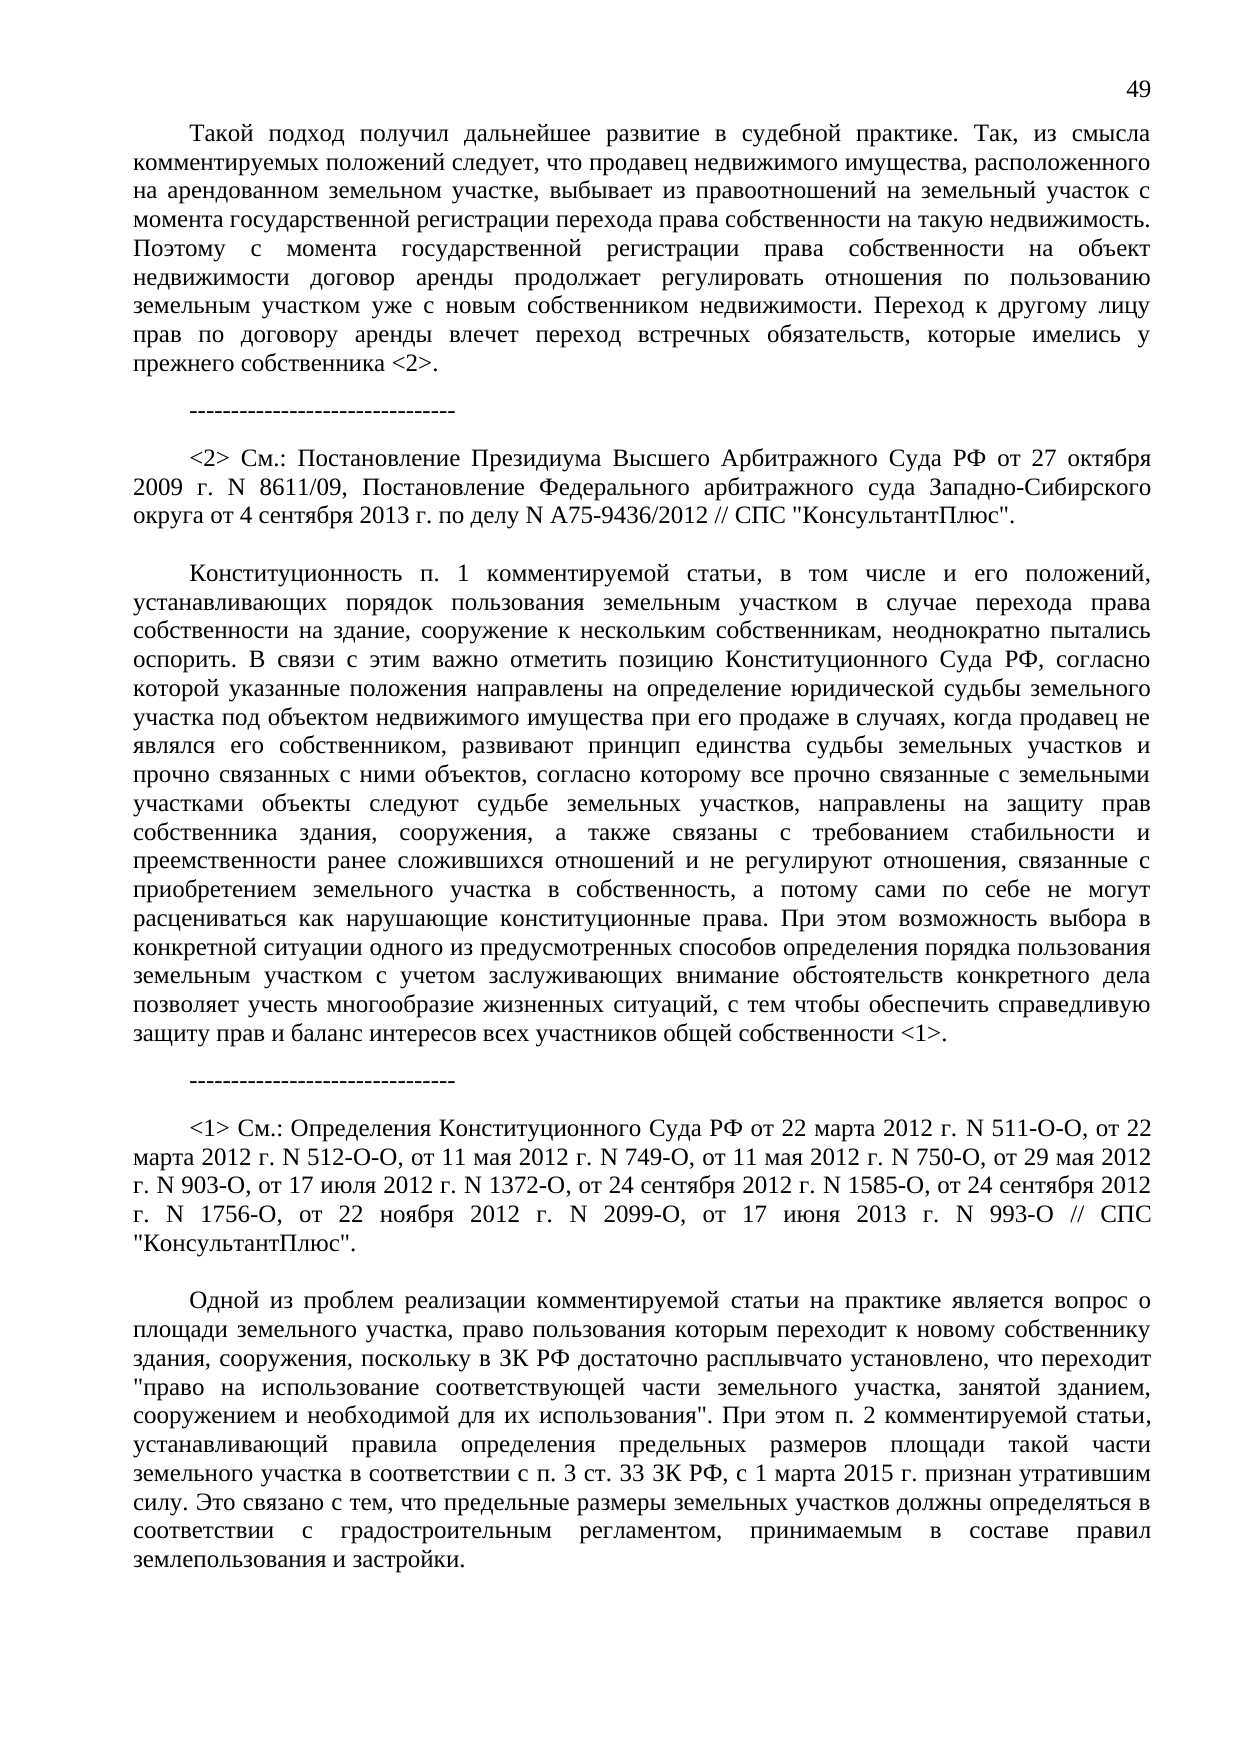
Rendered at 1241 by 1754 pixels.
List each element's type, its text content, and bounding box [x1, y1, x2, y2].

text <2> См.: Постановление Президиума Высшего Арбитражного Суда РФ от 27 октября 2009 г. N 8611/09, Постановление Федерального арбитражного суда Западно-Сибирского округа от 4 сентября 2013 г. по делу N А75-9436/2012 // СПС "КонсультантПлюс". [133, 443, 1152, 529]
text Конституционность п. 1 комментируемой статьи, в том числе и его положений, устанавливающих порядок пользования земельным участком в случае перехода права собственности на здание, сооружение к нескольким собственникам, неоднократно пытались оспорить. В связи с этим важно отметить позицию Конституционного Суда РФ, согласно которой указанные положения направлены на определение юридической судьбы земельного участка под объектом недвижимого имущества при его продаже в случаях, когда продавец не являлся его собственником, развивают принцип единства судьбы земельных участков и прочно связанных с ними объектов, согласно которому все прочно связанные с земельными участками объекты следуют судьбе земельных участков, направлены на защиту прав собственника здания, сооружения, а также связаны с требованием стабильности и преемственности ранее сложившихся отношений и не регулируют отношения, связанные с приобретением земельного участка в собственность, а потому сами по себе не могут расцениваться как нарушающие конституционные права. При этом возможность выбора в конкретной ситуации одного из предусмотренных способов определения порядка пользования земельным участком с учетом заслуживающих внимание обстоятельств конкретного дела позволяет учесть многообразие жизненных ситуаций, с тем чтобы обеспечить справедливую защиту прав и баланс интересов всех участников общей собственности <1>. [133, 558, 1152, 1047]
text Одной из проблем реализации комментируемой статьи на практике является вопрос о площади земельного участка, право пользования которым переходит к новому собственнику здания, сооружения, поскольку в ЗК РФ достаточно расплывчато установлено, что переходит "право на использование соответствующей части земельного участка, занятой зданием, сооружением и необходимой для их использования". При этом п. 2 комментируемой статьи, устанавливающий правила определения предельных размеров площади такой части земельного участка в соответствии с п. 3 ст. 33 ЗК РФ, с 1 марта 2015 г. признан утратившим силу. Это связано с тем, что предельные размеры земельных участков должны определяться в соответствии с градостроительным регламентом, принимаемым в составе правил землепользования и застройки. [133, 1286, 1152, 1573]
text <1> См.: Определения Конституционного Суда РФ от 22 марта 2012 г. N 511-О-О, от 22 марта 2012 г. N 512-О-О, от 11 мая 2012 г. N 749-О, от 11 мая 2012 г. N 750-О, от 29 мая 2012 г. N 903-О, от 17 июля 2012 г. N 1372-О, от 24 сентября 2012 г. N 1585-О, от 24 сентября 2012 г. N 1756-О, от 22 ноября 2012 г. N 2099-О, от 17 июня 2013 г. N 993-О // СПС "КонсультантПлюс". [133, 1113, 1152, 1257]
text -------------------------------- [133, 1066, 1152, 1094]
text Такой подход получил дальнейшее развитие в судебной практике. Так, из смысла комментируемых положений следует, что продавец недвижимого имущества, расположенного на арендованном земельном участке, выбывает из правоотношений на земельный участок с момента государственной регистрации перехода права собственности на такую недвижимость. Поэтому с момента государственной регистрации права собственности на объект недвижимости договор аренды продолжает регулировать отношения по пользованию земельным участком уже с новым собственником недвижимости. Переход к другому лицу прав по договору аренды влечет переход встречных обязательств, которые имелись у прежнего собственника <2>. [133, 118, 1152, 377]
text -------------------------------- [133, 396, 1152, 424]
